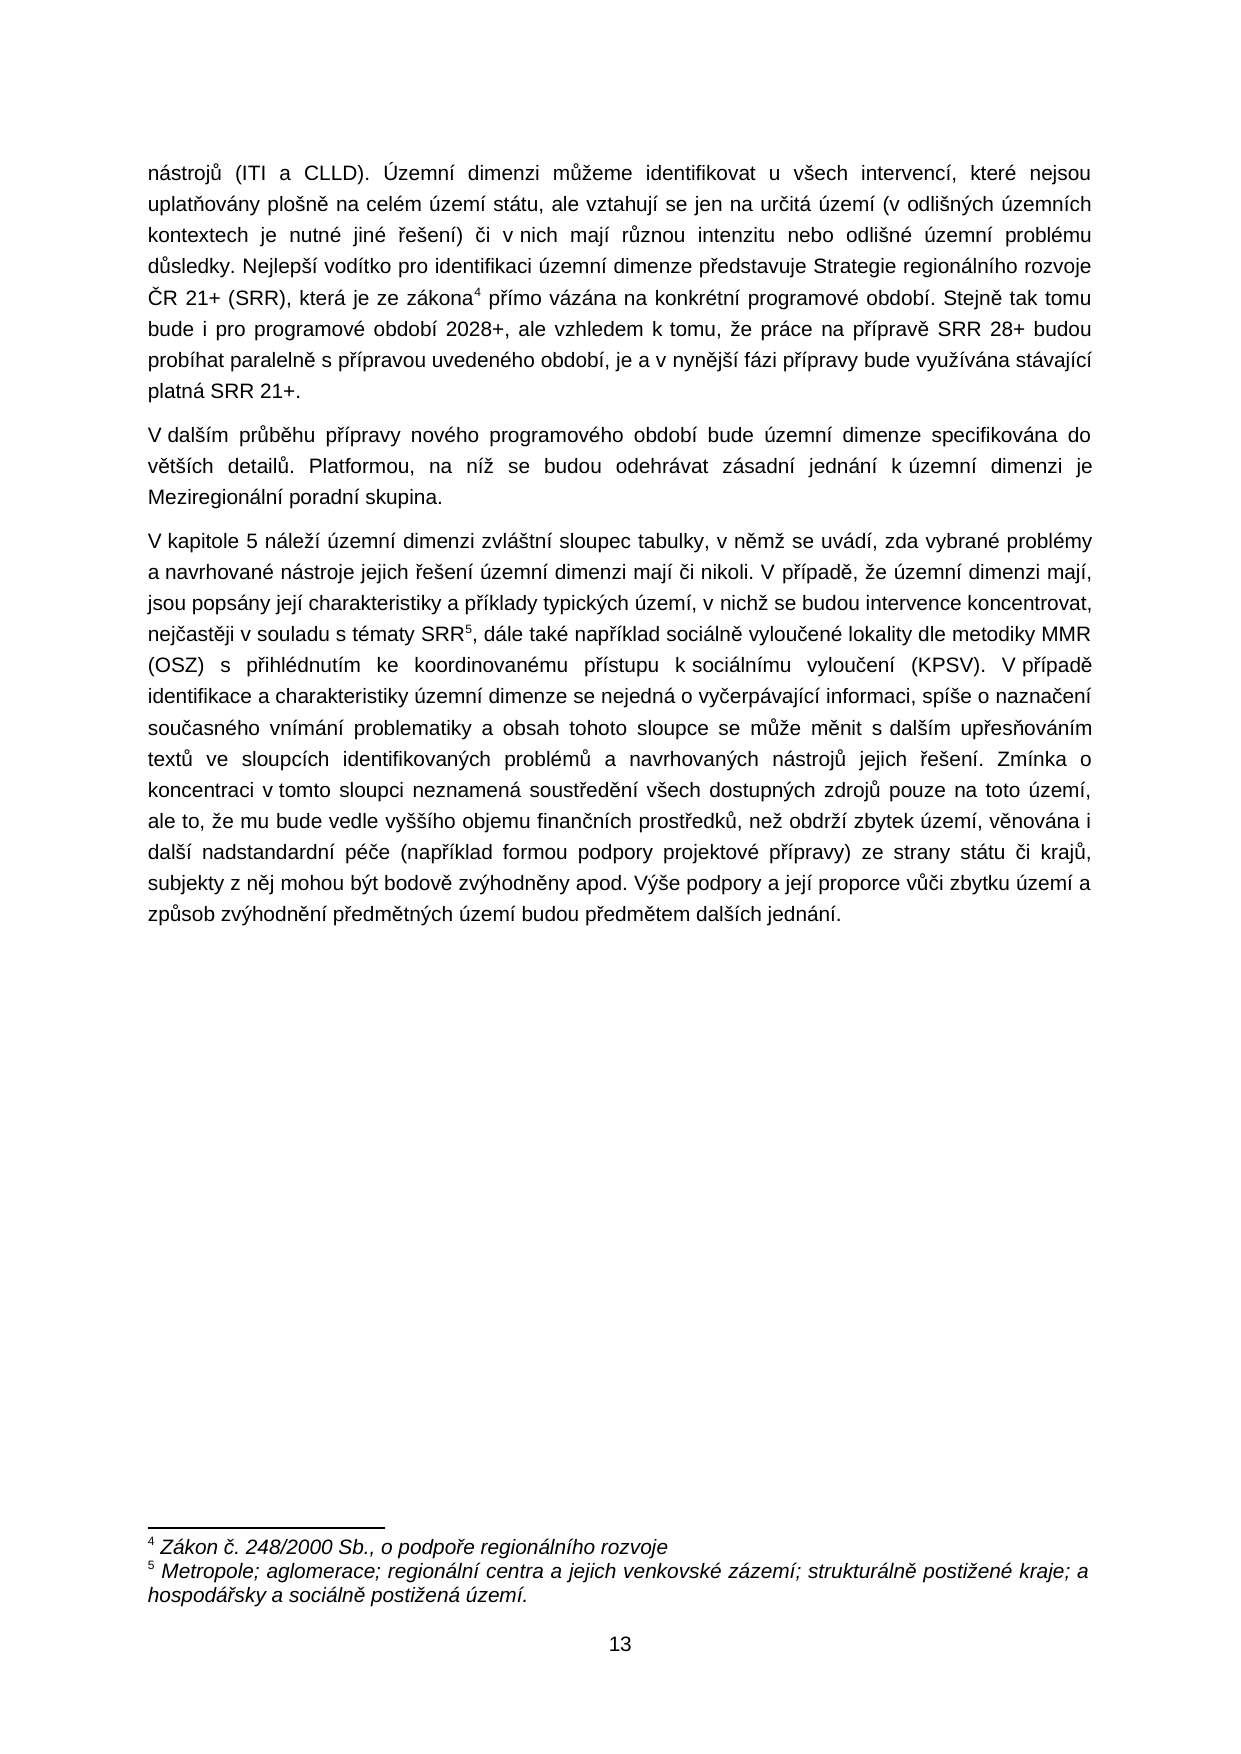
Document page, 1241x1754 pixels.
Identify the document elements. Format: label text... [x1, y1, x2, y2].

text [148, 161, 1093, 403]
text V kapitole 5 náleží územní dimenzi zvláštní sloupec tabulky, v němž se uvádí, zda vybrané problémy a navrhované nástroje jejich řešení územní dimenzi mají či nikoli. V případě, že územní dimenzi mají, jsou popsány její charakteristiky a příklady typických území, v nichž se budou intervence koncentrovat, nejčastěji v souladu s tématy SRR, dále také například sociálně vyloučené lokality dle metodiky MMR (OSZ) s přihlédnutím ke koordinovanému přístupu k sociálnímu vyloučení (KPSV). V případě identifikace a charakteristiky územní dimenze se nejedná o vyčerpávající informaci, spíše o naznačení současného vnímání problematiky a obsah tohoto sloupce se může měnit s dalším upřesňováním textů ve sloupcích identifikovaných problémů a navrhovaných nástrojů jejich řešení. Zmínka o koncentraci v tomto sloupci neznamená soustředění všech dostupných zdrojů pouze na toto území, ale to, že mu bude vedle vyššího objemu finančních prostředků, než obdrží zbytek území, věnována i další nadstandardní péče (například formou podpory projektové přípravy) ze strany státu či krajů, subjekty z něj mohou být bodově zvýhodněny apod. Výše podpory a její proporce vůči zbytku území a způsob zvýhodnění předmětných území budou předmětem dalších jednání. [148, 528, 1093, 926]
text V dalším průběhu přípravy nového programového období bude územní dimenze specifikována do větších detailů. Platformou, na níž se budou odehrávat zásadní jednání k územní dimenzi je Meziregionální poradní skupina. [148, 422, 1093, 509]
